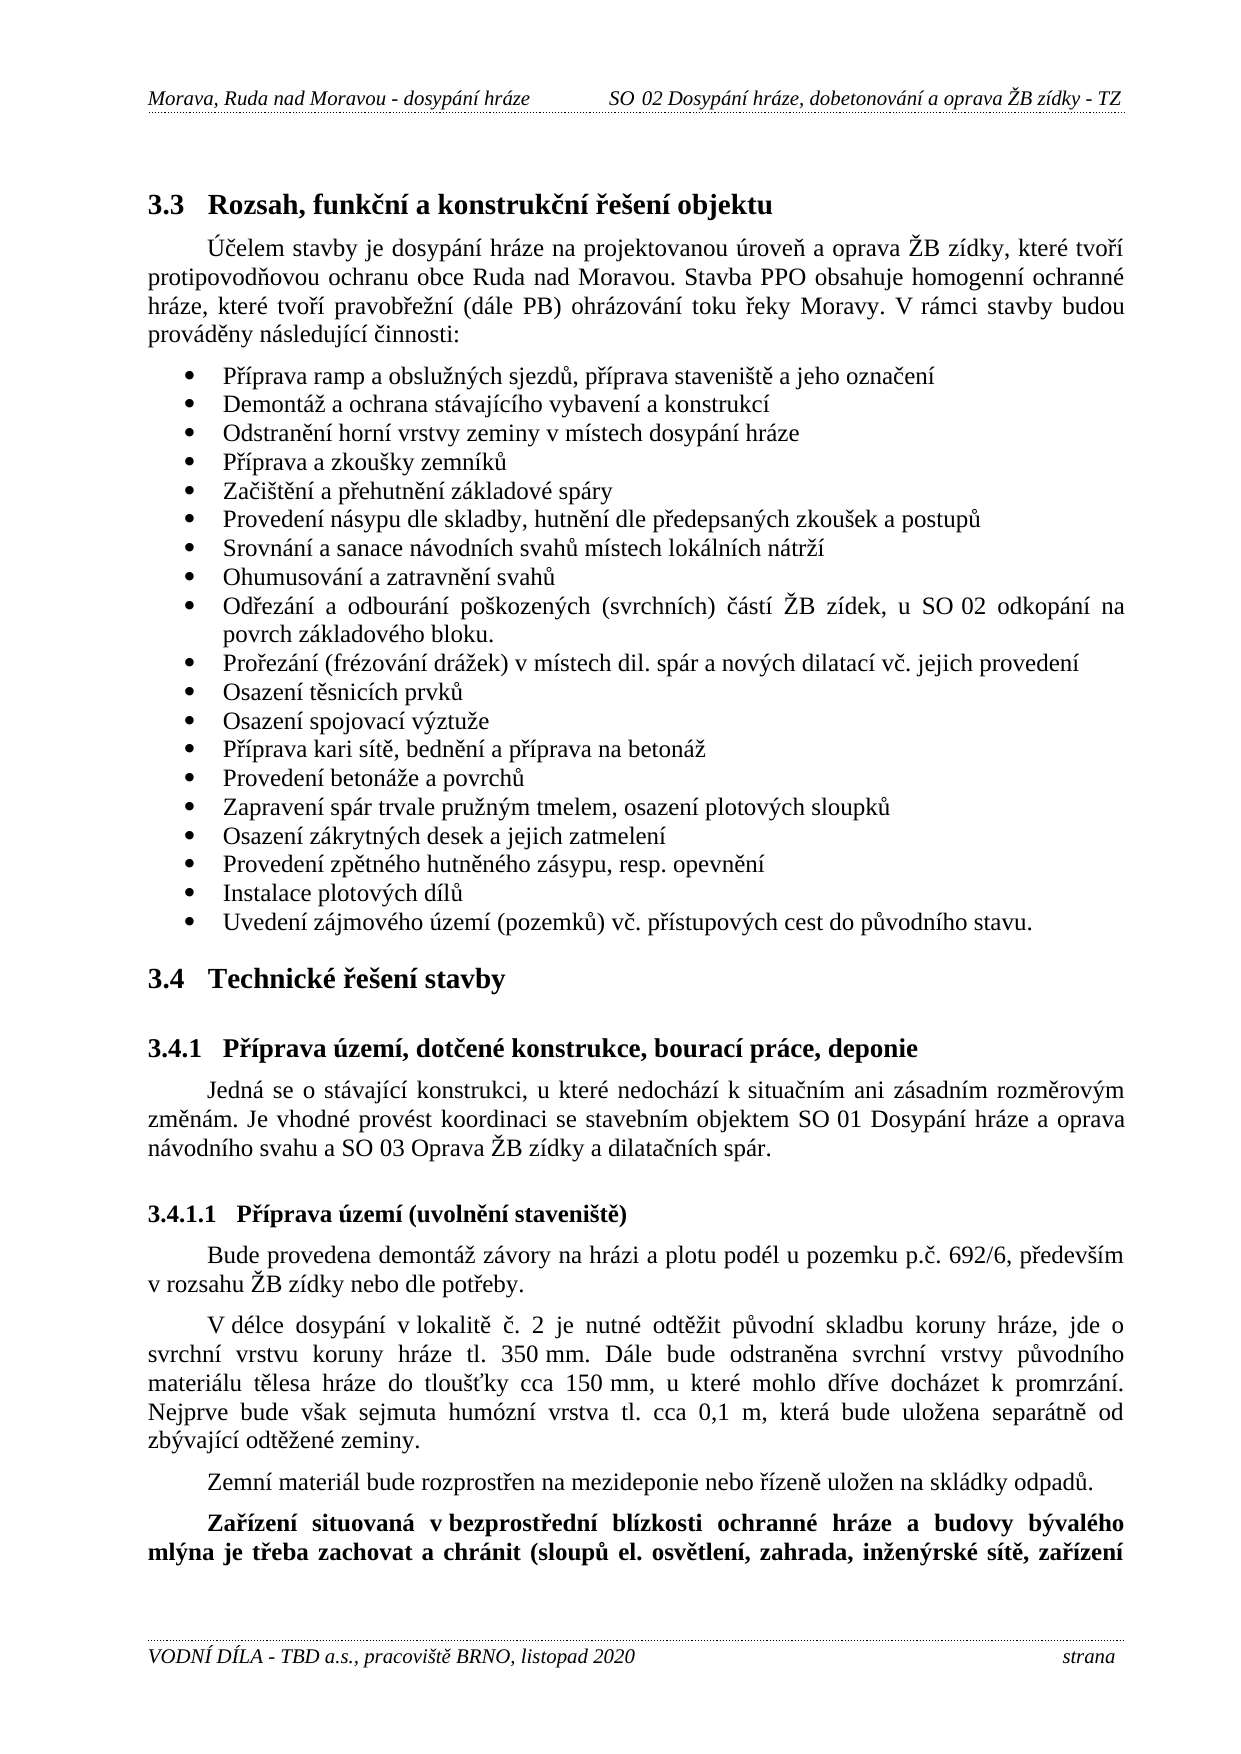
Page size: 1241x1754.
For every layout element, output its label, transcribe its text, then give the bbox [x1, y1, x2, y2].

text Zemní materiál bude rozprostřen na mezideponie nebo řízeně uložen na skládky odpadů. [148, 1467, 1125, 1495]
text V délce dosypání v lokalitě č. 2 je nutné odtěžit původní skladbu koruny hráze, jde o svrchní vrstvu koruny hráze tl. 350 mm. Dále bude odstraněna svrchní vrstvy původního materiálu tělesa hráze do tloušťky cca 150 mm, u které mohlo dříve docházet k promrzání. Nejprve bude však sejmuta humózní vrstva tl. cca 0,1 m, která bude uložena separátně od zbývající odtěžené zeminy. [148, 1310, 1125, 1454]
text Bude provedena demontáž závory na hrázi a plotu podél u pozemku p.č. 692/6, především v rozsahu ŽB zídky nebo dle potřeby. [148, 1240, 1125, 1298]
subtitle Příprava území, dotčené konstrukce, bourací práce, deponie [148, 1032, 1125, 1063]
list Prořezání (frézování drážek) v místech dil. spár a nových dilatací vč. jejich provedení [185, 648, 1125, 677]
subtitle Technické řešení stavby [148, 961, 1125, 994]
list Odřezání a odbourání poškozených (svrchních) částí ŽB zídek, u SO 02 odkopání na povrch základového bloku. [185, 591, 1125, 648]
list Příprava ramp a obslužných sjezdů, příprava staveniště a jeho označení [185, 361, 1125, 389]
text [148, 1508, 1125, 1565]
text Účelem stavby je dosypání hráze na projektovanou úroveň a oprava ŽB zídky, které tvoří protipovodňovou ochranu obce Ruda nad Moravou. Stavba PPO obsahuje homogenní ochranné hráze, které tvoří pravobřežní (dále PB) ohrázování toku řeky Moravy. V rámci stavby budou prováděny následující činnosti: [148, 233, 1125, 348]
list Osazení zákrytných desek a jejich zatmelení [185, 821, 1125, 849]
list Příprava a zkoušky zemníků [185, 447, 1125, 476]
list Zapravení spár trvale pružným tmelem, osazení plotových sloupků [185, 792, 1125, 821]
subtitle Rozsah, funkční a konstrukční řešení objektu [148, 187, 1125, 221]
list Provedení betonáže a povrchů [185, 763, 1125, 792]
list Uvedení zájmového území (pozemků) vč. přístupových cest do původního stavu. [185, 907, 1125, 936]
text Jedná se o stávající konstrukci, u které nedochází k situačním ani zásadním rozměrovým změnám. Je vhodné provést koordinaci se stavebním objektem SO 01 Dosypání hráze a oprava návodního svahu a SO 03 Oprava ŽB zídky a dilatačních spár. [148, 1075, 1125, 1162]
list Začištění a přehutnění základové spáry [185, 476, 1125, 504]
list Ohumusování a zatravnění svahů [185, 562, 1125, 591]
subtitle Příprava území (uvolnění staveniště) [148, 1199, 1125, 1228]
list Provedení zpětného hutněného zásypu, resp. opevnění [185, 849, 1125, 878]
list Osazení těsnicích prvků [185, 677, 1125, 706]
list Provedení násypu dle skladby, hutnění dle předepsaných zkoušek a postupů [185, 504, 1125, 533]
list Příprava kari sítě, bednění a příprava na betonáž [185, 734, 1125, 763]
list Srovnání a sanace návodních svahů místech lokálních nátrží [185, 533, 1125, 562]
list Demontáž a ochrana stávajícího vybavení a konstrukcí [185, 389, 1125, 418]
list Instalace plotových dílů [185, 878, 1125, 907]
list Odstranění horní vrstvy zeminy v místech dosypání hráze [185, 418, 1125, 447]
list Osazení spojovací výztuže [185, 706, 1125, 734]
